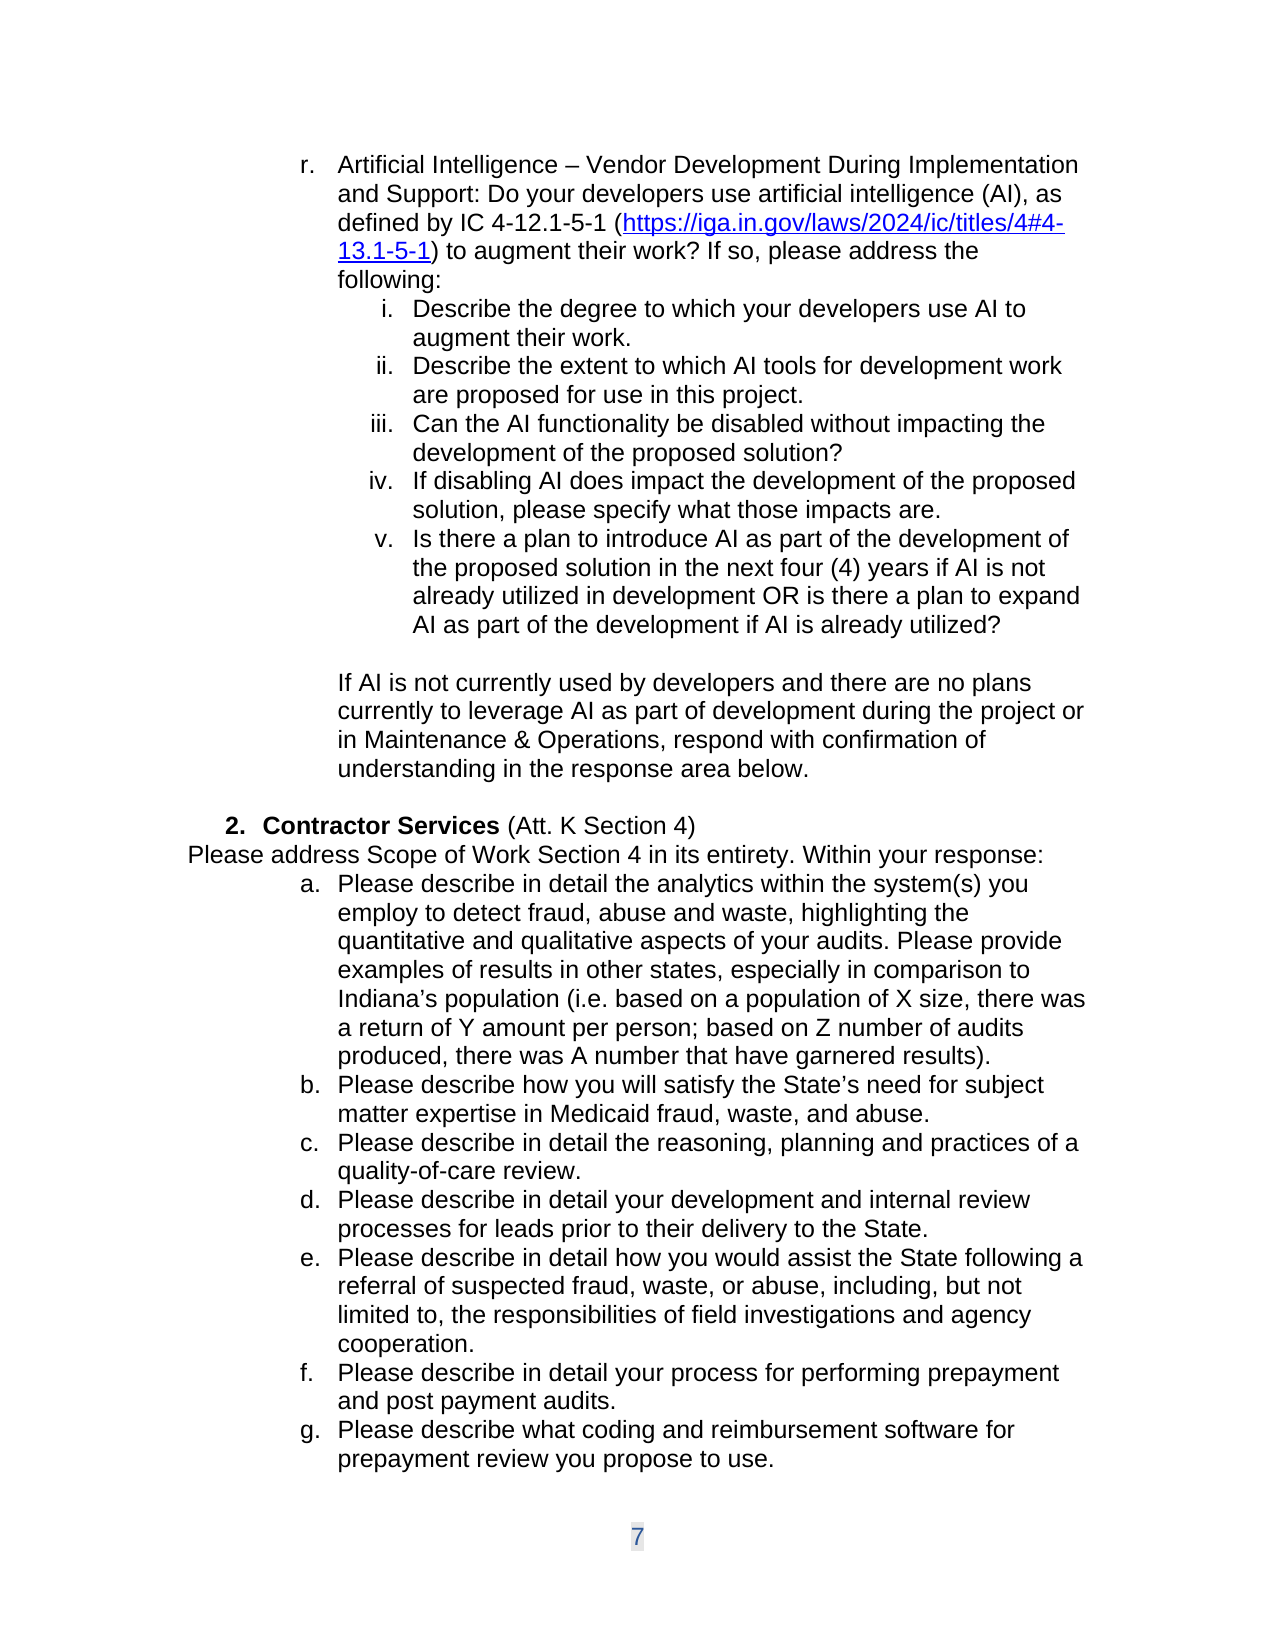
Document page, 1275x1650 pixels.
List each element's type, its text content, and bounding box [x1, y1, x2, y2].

list Please describe in detail how you would assist the State following a referral of suspected fraud, waste, or abuse, including, but not limited to, the responsibilities of field investigations and agency cooperation. [300, 1242, 1087, 1357]
text If AI is not currently used by developers and there are no plans currently to leverage AI as part of development during the project or in Maintenance & Operations, respond with confirmation of understanding in the response area below. [337, 667, 1087, 782]
list Please describe in detail your process for performing prepayment and post payment audits. [300, 1357, 1087, 1415]
list If disabling AI does impact the development of the proposed solution, please specify what those impacts are. [394, 466, 1087, 524]
list Is there a plan to introduce AI as part of the development of the proposed solution in the next four (4) years if AI is not already utilized in development OR is there a plan to expand AI as part of the development if AI is already utilized? [394, 524, 1087, 639]
list Please describe what coding and reimbursement software for prepayment review you propose to use. [300, 1415, 1087, 1472]
list Please describe how you will satisfy the State’s need for subject matter expertise in Medicaid fraud, waste, and abuse. [300, 1070, 1087, 1127]
list Please describe in detail the reasoning, planning and practices of a quality-of-care review. [300, 1127, 1087, 1185]
list Please describe in detail your development and internal review processes for leads prior to their delivery to the State. [300, 1185, 1087, 1242]
list Describe the extent to which AI tools for development work are proposed for use in this project. [394, 351, 1087, 409]
list Can the AI functionality be disabled without impacting the development of the proposed solution? [394, 409, 1087, 466]
list Artificial Intelligence – Vendor Development During Implementation and Support: Do your developers use artificial intelligence (AI), as defined by IC 4-12.1-5-1 (https://iga.in.gov/laws/2024/ic/titles/4#4-13.1-5-1) to augment their work? If so, please address the following: [300, 150, 1087, 294]
list Please describe in detail the analytics within the system(s) you employ to detect fraud, abuse and waste, highlighting the quantitative and qualitative aspects of your audits. Please provide examples of results in other states, especially in comparison to Indiana’s population (i.e. based on a population of X size, there was a return of Y amount per person; based on Z number of audits produced, there was A number that have garnered results). [300, 869, 1087, 1070]
subtitle Contractor Services (Att. K Section 4) [225, 811, 1087, 840]
text Please address Scope of Work Section 4 in its entirety. Within your response: [187, 840, 1087, 869]
list Describe the degree to which your developers use AI to augment their work. [394, 294, 1087, 351]
